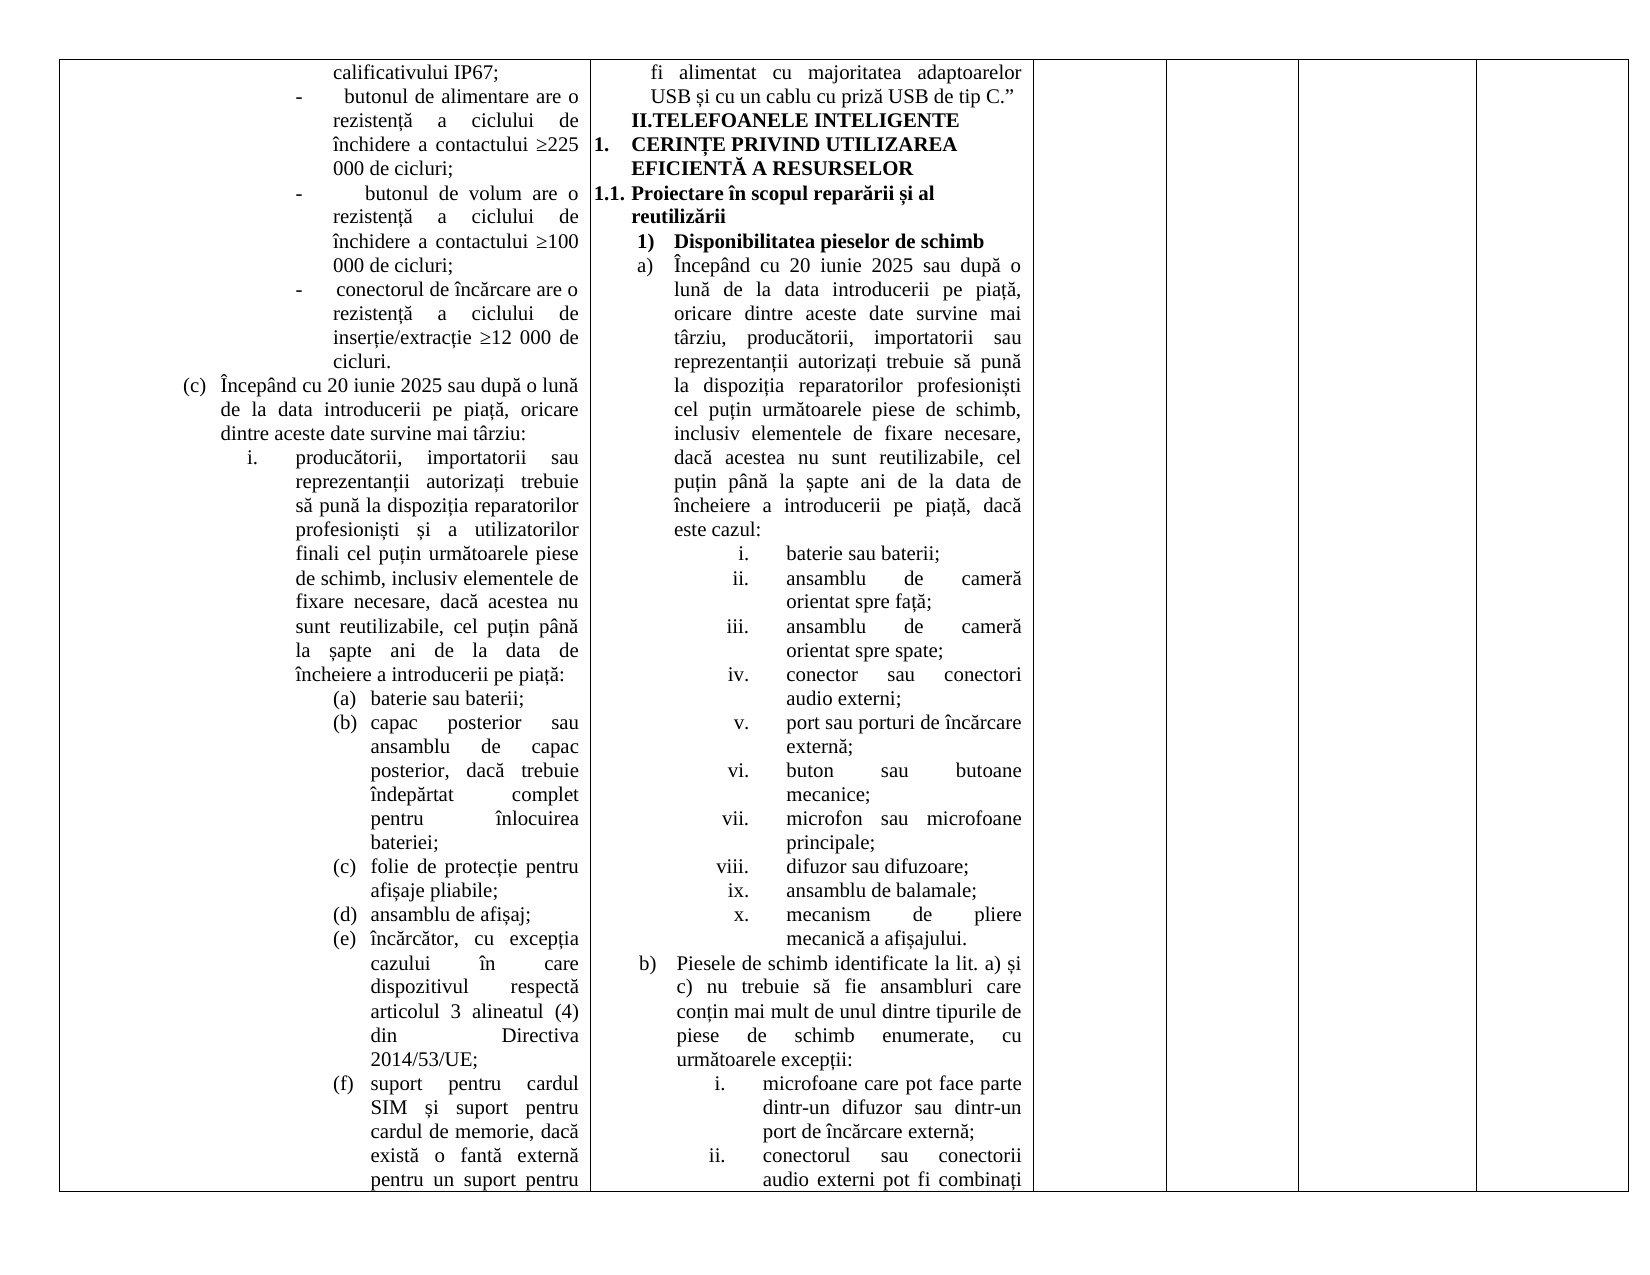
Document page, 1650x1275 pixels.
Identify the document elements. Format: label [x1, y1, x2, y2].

table_cell [1034, 60, 1166, 1191]
table_cell [1299, 60, 1476, 1191]
table_cell [1477, 60, 1628, 1191]
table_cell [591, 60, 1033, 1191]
table_cell [1167, 60, 1298, 1191]
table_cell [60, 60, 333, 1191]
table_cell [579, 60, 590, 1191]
